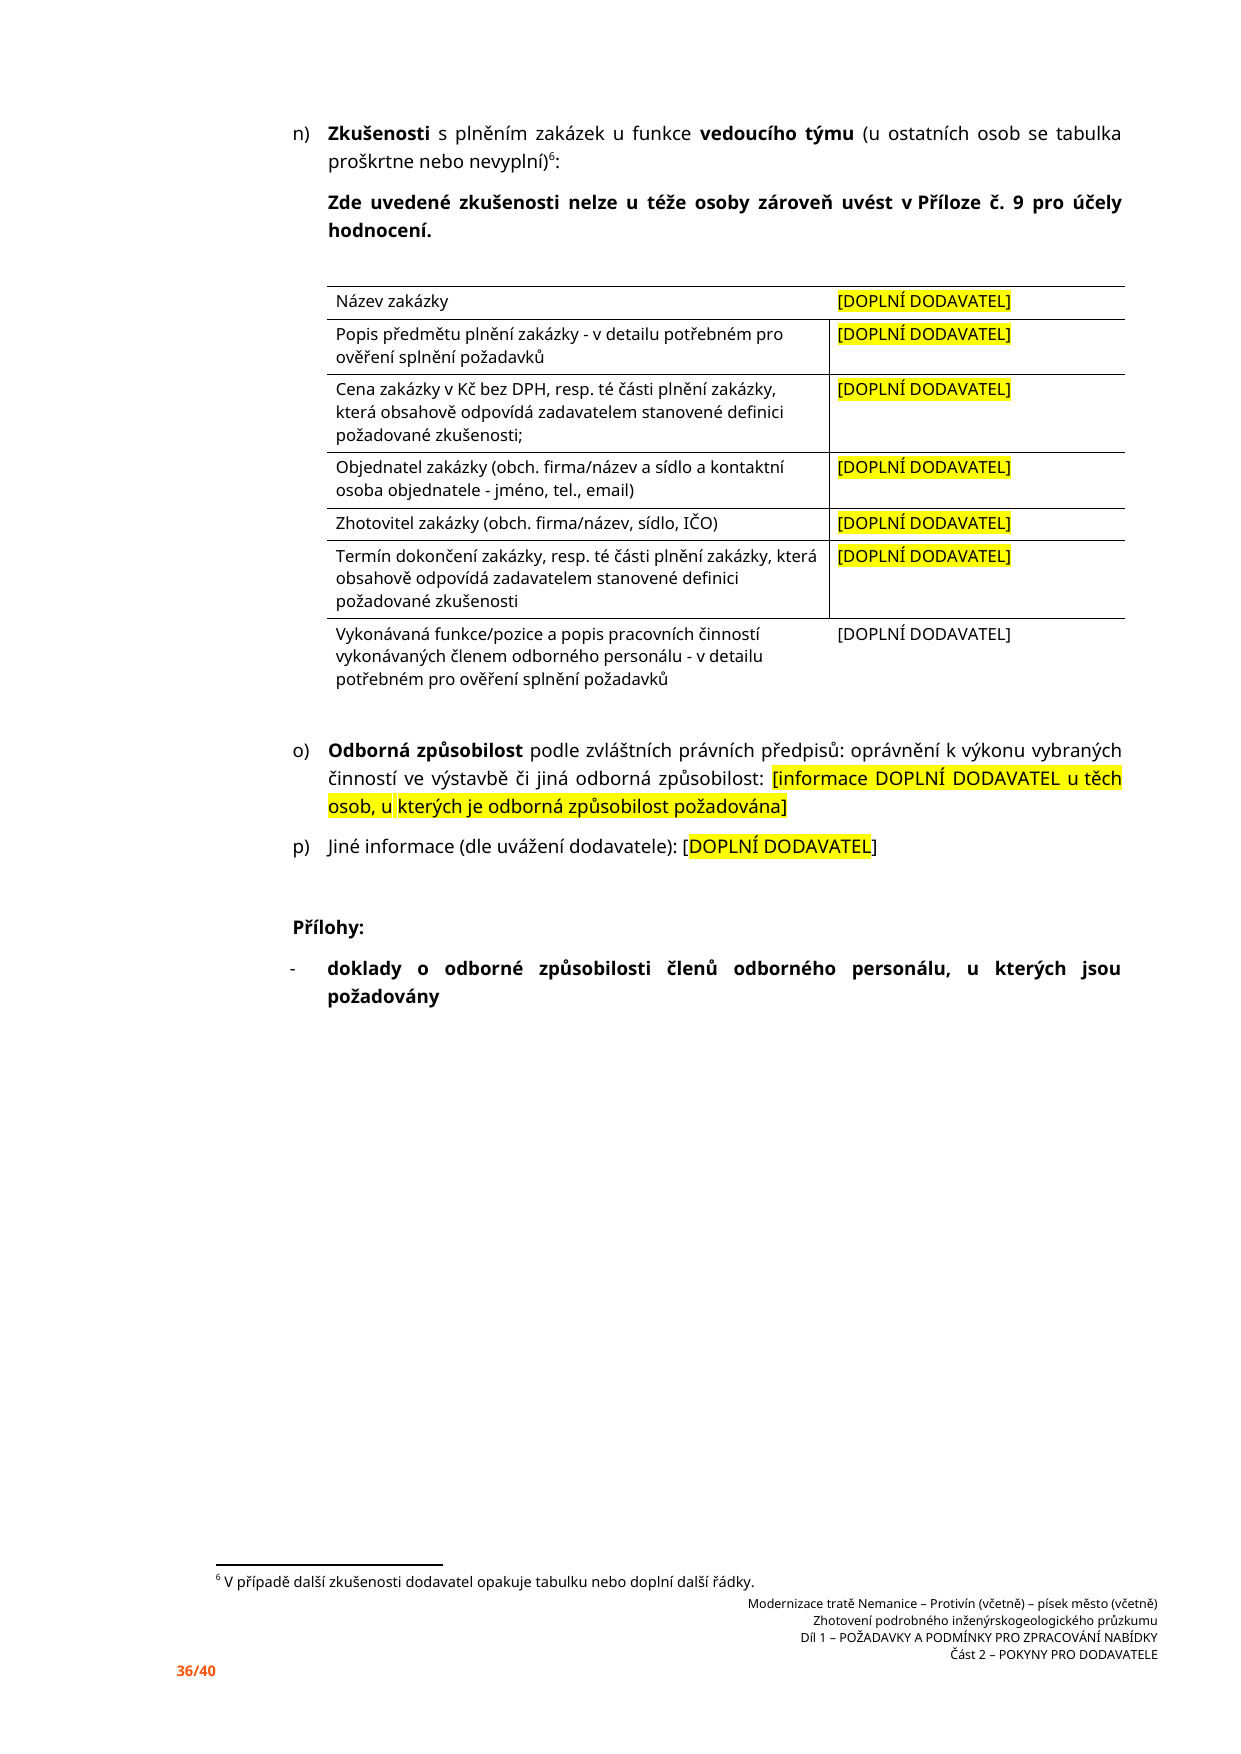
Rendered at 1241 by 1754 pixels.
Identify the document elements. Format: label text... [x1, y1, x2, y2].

table_cell Objednatel zakázky (obch. firma/název a sídlo a kontaktní osoba objednatele - jméno, tel., email) [327, 453, 829, 507]
text Přílohy: [292, 914, 1122, 940]
table_header [DOPLNÍ DODAVATEL] [829, 287, 1124, 318]
table_cell Vykonávaná funkce/pozice a popis pracovních činností vykonávaných členem odborného personálu - v detailu potřebném pro ověření splnění požadavků [327, 619, 829, 696]
table_cell Zhotovitel zakázky (obch. firma/název, sídlo, IČO) [327, 509, 829, 540]
table_cell Termín dokončení zakázky, resp. té části plnění zakázky, která obsahově odpovídá zadavatelem stanovené definici požadované zkušenosti [327, 541, 829, 618]
list Jiné informace (dle uvážení dodavatele): [DOPLNÍ DODAVATEL] [292, 833, 1122, 859]
list Zkušenosti s plněním zakázek u funkce vedoucího týmu (u ostatních osob se tabulka proškrtne nebo nevyplní): [292, 121, 1122, 174]
text Zde uvedené zkušenosti nelze u téže osoby zároveň uvést v Příloze č. 9 pro účely hodnocení. [328, 189, 1122, 243]
table_cell [DOPLNÍ DODAVATEL] [829, 619, 1124, 696]
list Odborná způsobilost podle zvláštních právních předpisů: oprávnění k výkonu vybraných činností ve výstavbě či jiná odborná způsobilost: [informace DOPLNÍ DODAVATEL u těch osob, u kterých je odborná způsobilost požadována] [292, 737, 1122, 818]
table_cell Cena zakázky v Kč bez DPH, resp. té části plnění zakázky, která obsahově odpovídá zadavatelem stanovené definici požadované zkušenosti; [327, 375, 829, 452]
table_cell Popis předmětu plnění zakázky - v detailu potřebném pro ověření splnění požadavků [327, 320, 829, 374]
table_cell [DOPLNÍ DODAVATEL] [830, 453, 1124, 507]
table_cell [DOPLNÍ DODAVATEL] [830, 541, 1124, 618]
table_cell [DOPLNÍ DODAVATEL] [830, 320, 1124, 374]
table_cell [DOPLNÍ DODAVATEL] [830, 509, 1124, 540]
list doklady o odborné způsobilosti členů odborného personálu, u kterých jsou požadovány [289, 955, 1122, 1008]
table_cell [DOPLNÍ DODAVATEL] [830, 375, 1124, 452]
table_header Název zakázky [327, 287, 829, 318]
